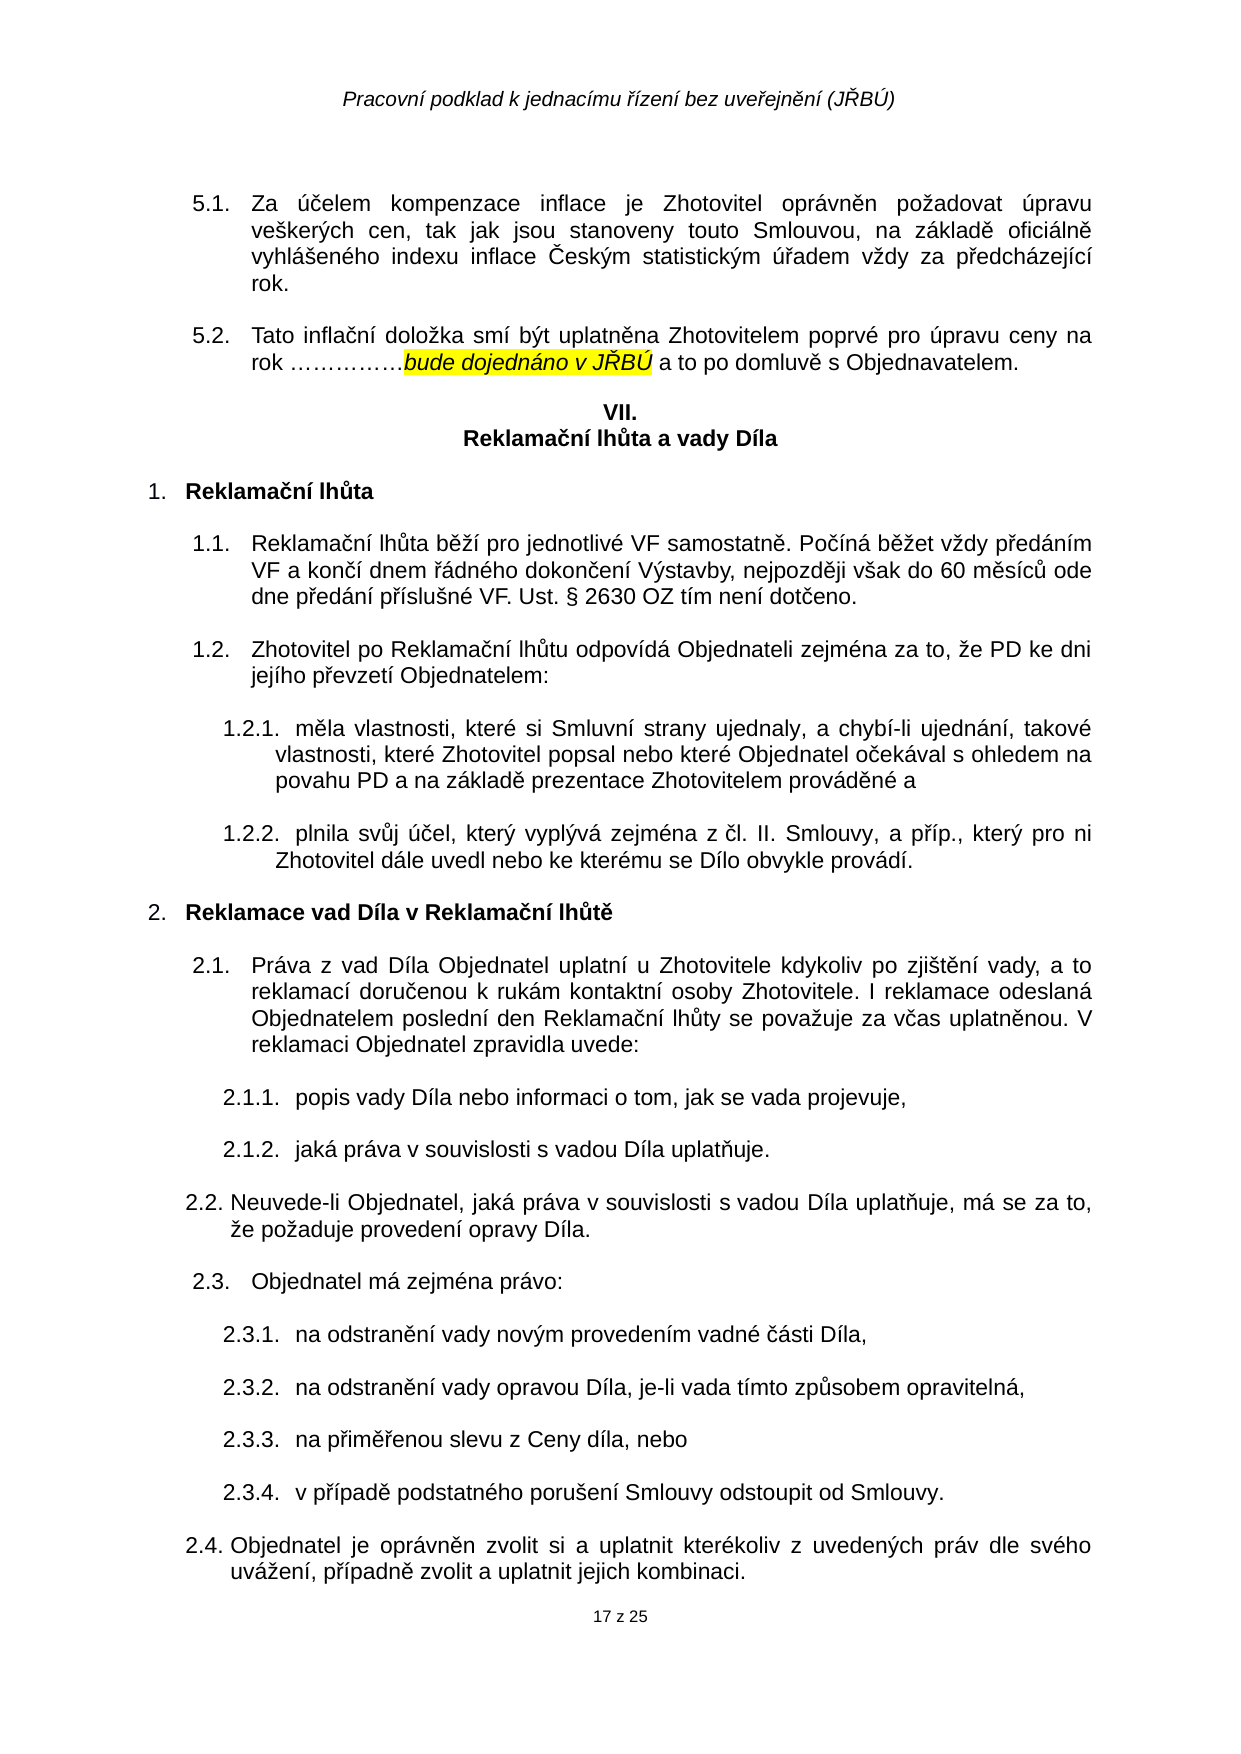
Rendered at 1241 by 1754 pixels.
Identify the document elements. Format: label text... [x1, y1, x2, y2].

list jaká práva v souvislosti s vadou Díla uplatňuje. [223, 1136, 1093, 1163]
list v případě podstatného porušení Smlouvy odstoupit od Smlouvy. [223, 1479, 1093, 1505]
list Objednatel má zejména právo: [192, 1268, 1093, 1294]
list Objednatel je oprávněn zvolit si a uplatnit kterékoliv z uvedených práv dle svého uvážení, případně zvolit a uplatnit jejich kombinaci. [185, 1532, 1093, 1584]
list na přiměřenou slevu z Ceny díla, nebo [223, 1426, 1093, 1453]
list Zhotovitel po Reklamační lhůtu odpovídá Objednateli zejména za to, že PD ke dni jejího převzetí Objednatelem: [192, 636, 1093, 688]
list Reklamace vad Díla v Reklamační lhůtě [148, 899, 1093, 926]
list na odstranění vady opravou Díla, je-li vada tímto způsobem opravitelná, [223, 1374, 1093, 1400]
list Neuvede-li Objednatel, jaká práva v souvislosti s vadou Díla uplatňuje, má se za to, že požaduje provedení opravy Díla. [185, 1189, 1093, 1242]
list plnila svůj účel, který vyplývá zejména z čl. II. Smlouvy, a příp., který pro ni Zhotovitel dále uvedl nebo ke kterému se Dílo obvykle provádí. [223, 820, 1093, 873]
list Práva z vad Díla Objednatel uplatní u Zhotovitele kdykoliv po zjištění vady, a to reklamací doručenou k rukám kontaktní osoby Zhotovitele. I reklamace odeslaná Objednatelem poslední den Reklamační lhůty se považuje za včas uplatněnou. V reklamaci Objednatel zpravidla uvede: [192, 952, 1093, 1057]
list Za účelem kompenzace inflace je Zhotovitel oprávněn požadovat úpravu veškerých cen, tak jak jsou stanoveny touto Smlouvou, na základě oficiálně vyhlášeného indexu inflace Českým statistickým úřadem vždy za předcházející rok. [192, 190, 1093, 296]
list popis vady Díla nebo informaci o tom, jak se vada projevuje, [223, 1084, 1093, 1110]
list Reklamační lhůta běží pro jednotlivé VF samostatně. Počíná běžet vždy předáním VF a končí dnem řádného dokončení Výstavby, nejpozději však do 60 měsíců ode dne předání příslušné VF. Ust. § 2630 OZ tím není dotčeno. [192, 530, 1093, 609]
list Tato inflační doložka smí být uplatněna Zhotovitelem poprvé pro úpravu ceny na rok ……………bude dojednáno v JŘBÚ a to po domluvě s Objednavatelem. [192, 322, 1093, 375]
list na odstranění vady novým provedením vadné části Díla, [223, 1321, 1093, 1347]
text Reklamační lhůta a vady Díla [148, 425, 1093, 451]
list měla vlastnosti, které si Smluvní strany ujednaly, a chybí-li ujednání, takové vlastnosti, které Zhotovitel popsal nebo které Objednatel očekával s ohledem na povahu PD a na základě prezentace Zhotovitelem prováděné a [223, 715, 1093, 794]
list Reklamační lhůta [148, 478, 1093, 504]
text VII. [148, 398, 1093, 425]
